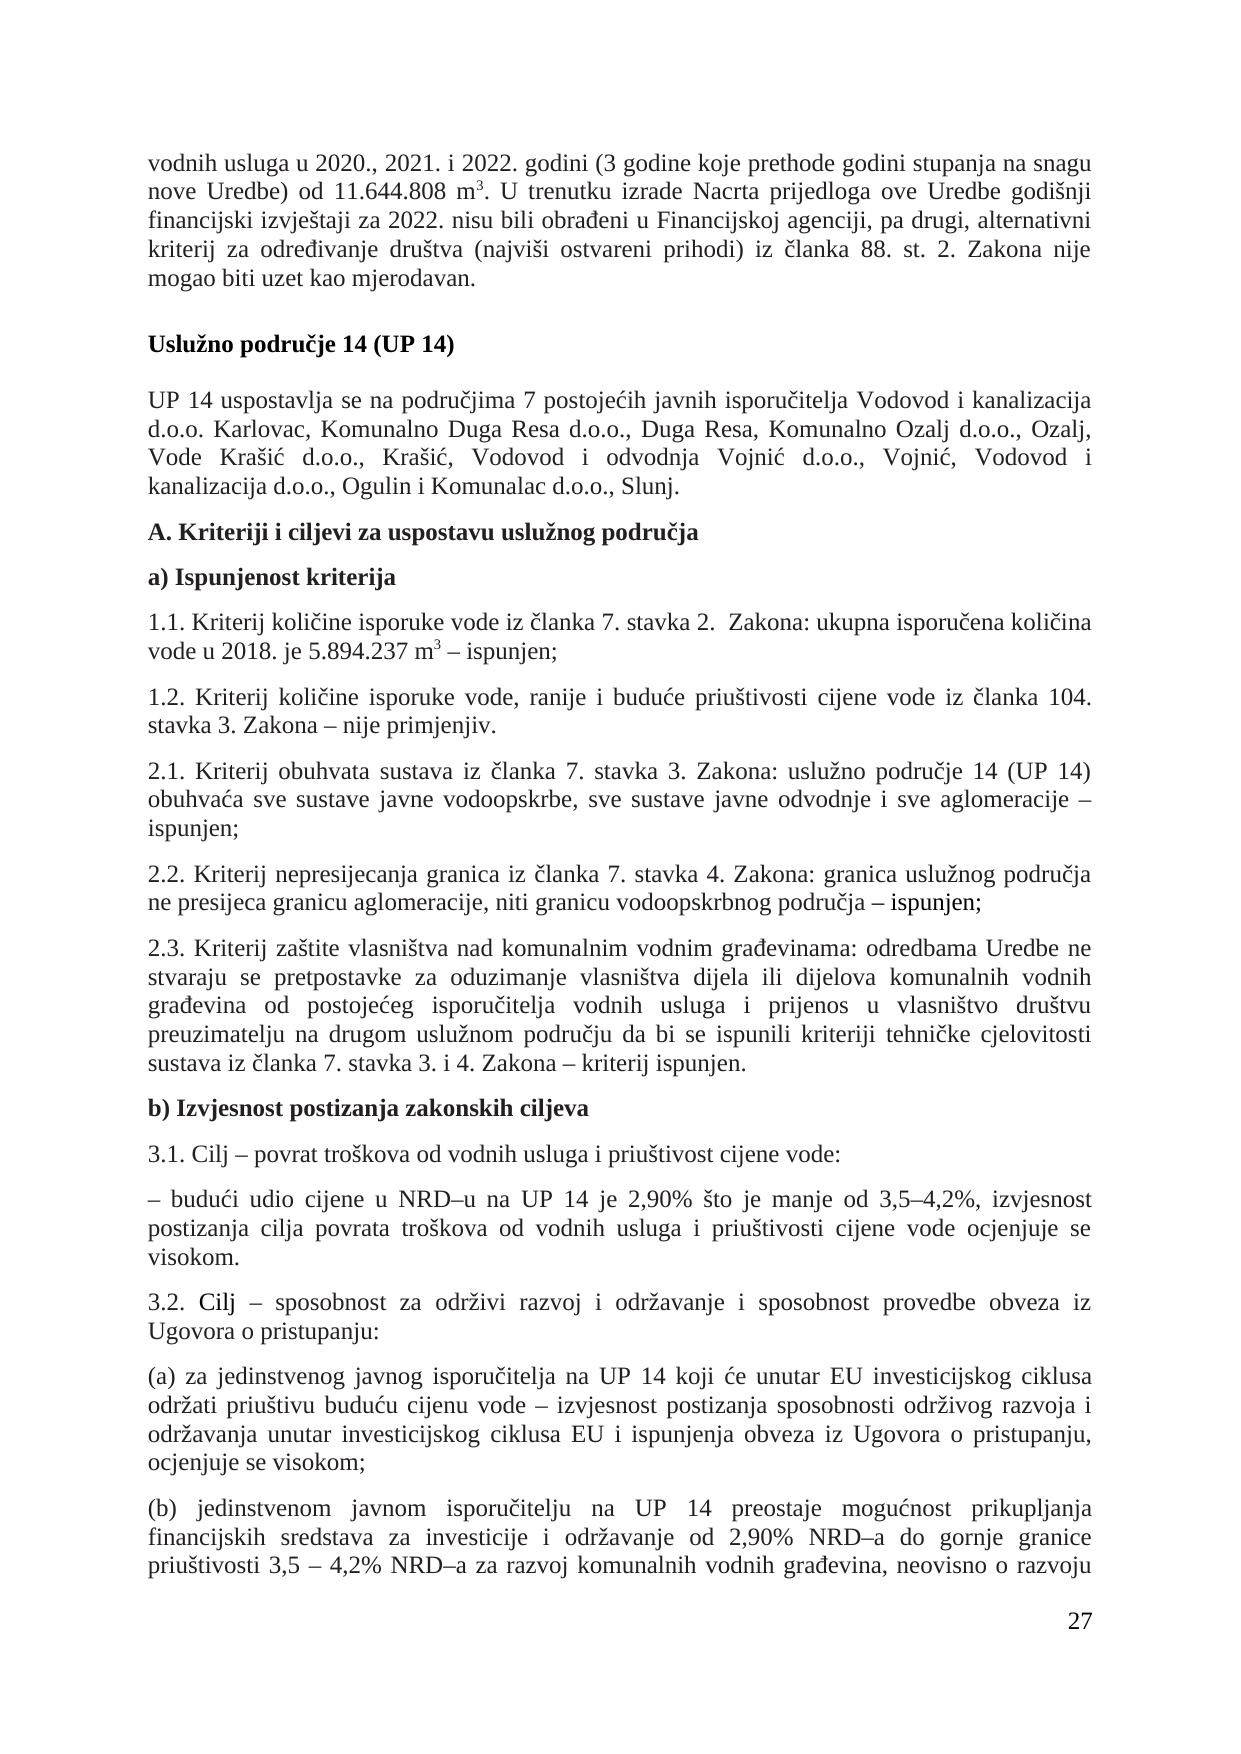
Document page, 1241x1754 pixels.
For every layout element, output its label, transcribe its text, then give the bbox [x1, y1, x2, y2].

text 3.2. Cilj – sposobnost za održivi razvoj i održavanje i sposobnost provedbe obveza iz Ugovora o pristupanju: [148, 1287, 1093, 1344]
text (a) za jedinstvenog javnog isporučitelja na UP 14 koji će unutar EU investicijskog ciklusa održati priuštivu buduću cijenu vode – izvjesnost postizanja sposobnosti održivog razvoja i održavanja unutar investicijskog ciklusa EU i ispunjenja obveza iz Ugovora o pristupanju, ocjenjuje se visokom; [148, 1361, 1093, 1476]
text 2.2. Kriterij nepresijecanja granica iz članka 7. stavka 4. Zakona: granica uslužnog područja ne presijeca granicu aglomeracije, niti granicu vodoopskrbnog područja – ispunjen; [148, 859, 1093, 916]
text 2.3. Kriterij zaštite vlasništva nad komunalnim vodnim građevinama: odredbama Uredbe ne stvaraju se pretpostavke za oduzimanje vlasništva dijela ili dijelova komunalnih vodnih građevina od postojećeg isporučitelja vodnih usluga i prijenos u vlasništvo društvu preuzimatelju na drugom uslužnom području da bi se ispunili kriteriji tehničke cjelovitosti sustava iz članka 7. stavka 3. i 4. Zakona – kriterij ispunjen. [148, 933, 1093, 1077]
text Uslužno područje 14 (UP 14) [148, 329, 1093, 358]
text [148, 1493, 1093, 1579]
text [148, 148, 1093, 291]
text a) Ispunjenost kriterija [148, 562, 1093, 591]
text 1.2. Kriterij količine isporuke vode, ranije i buduće priuštivosti cijene vode iz članka 104. stavka 3. Zakona – nije primjenjiv. [148, 682, 1093, 739]
text 3.1. Cilj – povrat troškova od vodnih usluga i priuštivost cijene vode: [148, 1139, 1093, 1167]
text 2.1. Kriterij obuhvata sustava iz članka 7. stavka 3. Zakona: uslužno područje 14 (UP 14) obuhvaća sve sustave javne vodoopskrbe, sve sustave javne odvodnje i sve aglomeracije – ispunjen; [148, 756, 1093, 842]
text 1.1. Kriterij količine isporuke vode iz članka 7. stavka 2. Zakona: ukupna isporučena količina vode u 2018. je 5.894.237 m3 – ispunjen; [148, 607, 1093, 665]
text UP 14 uspostavlja se na područjima 7 postojećih javnih isporučitelja Vodovod i kanalizacija d.o.o. Karlovac, Komunalno Duga Resa d.o.o., Duga Resa, Komunalno Ozalj d.o.o., Ozalj, Vode Krašić d.o.o., Krašić, Vodovod i odvodnja Vojnić d.o.o., Vojnić, Vodovod i kanalizacija d.o.o., Ogulin i Komunalac d.o.o., Slunj. [148, 385, 1093, 500]
text A. Kriteriji i ciljevi za uspostavu uslužnog područja [148, 517, 1093, 545]
text – budući udio cijene u NRD–u na UP 14 je 2,90% što je manje od 3,5–4,2%, izvjesnost postizanja cilja povrata troškova od vodnih usluga i priuštivosti cijene vode ocjenjuje se visokom. [148, 1184, 1093, 1270]
text b) Izvjesnost postizanja zakonskih ciljeva [148, 1093, 1093, 1122]
